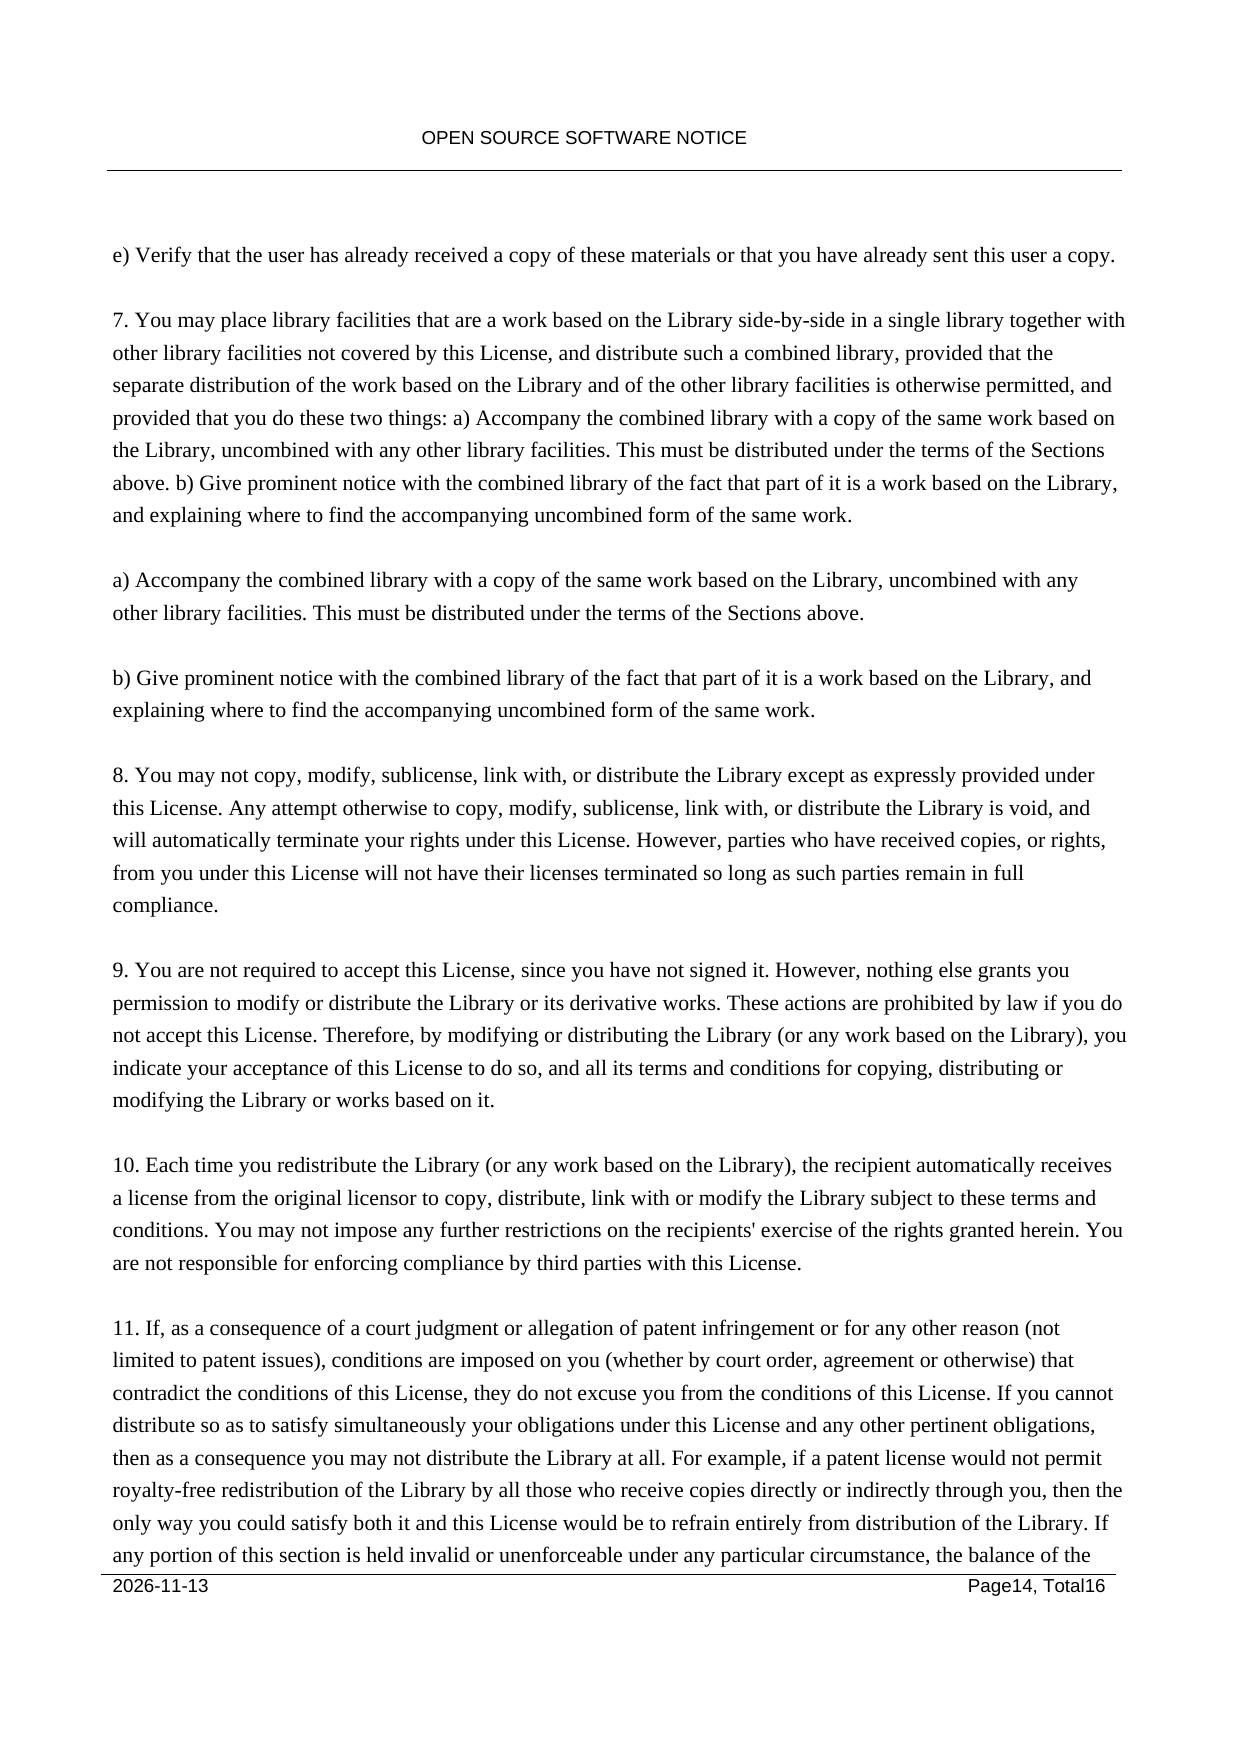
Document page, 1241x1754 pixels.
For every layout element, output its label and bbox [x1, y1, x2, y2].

text [112, 206, 1128, 1571]
